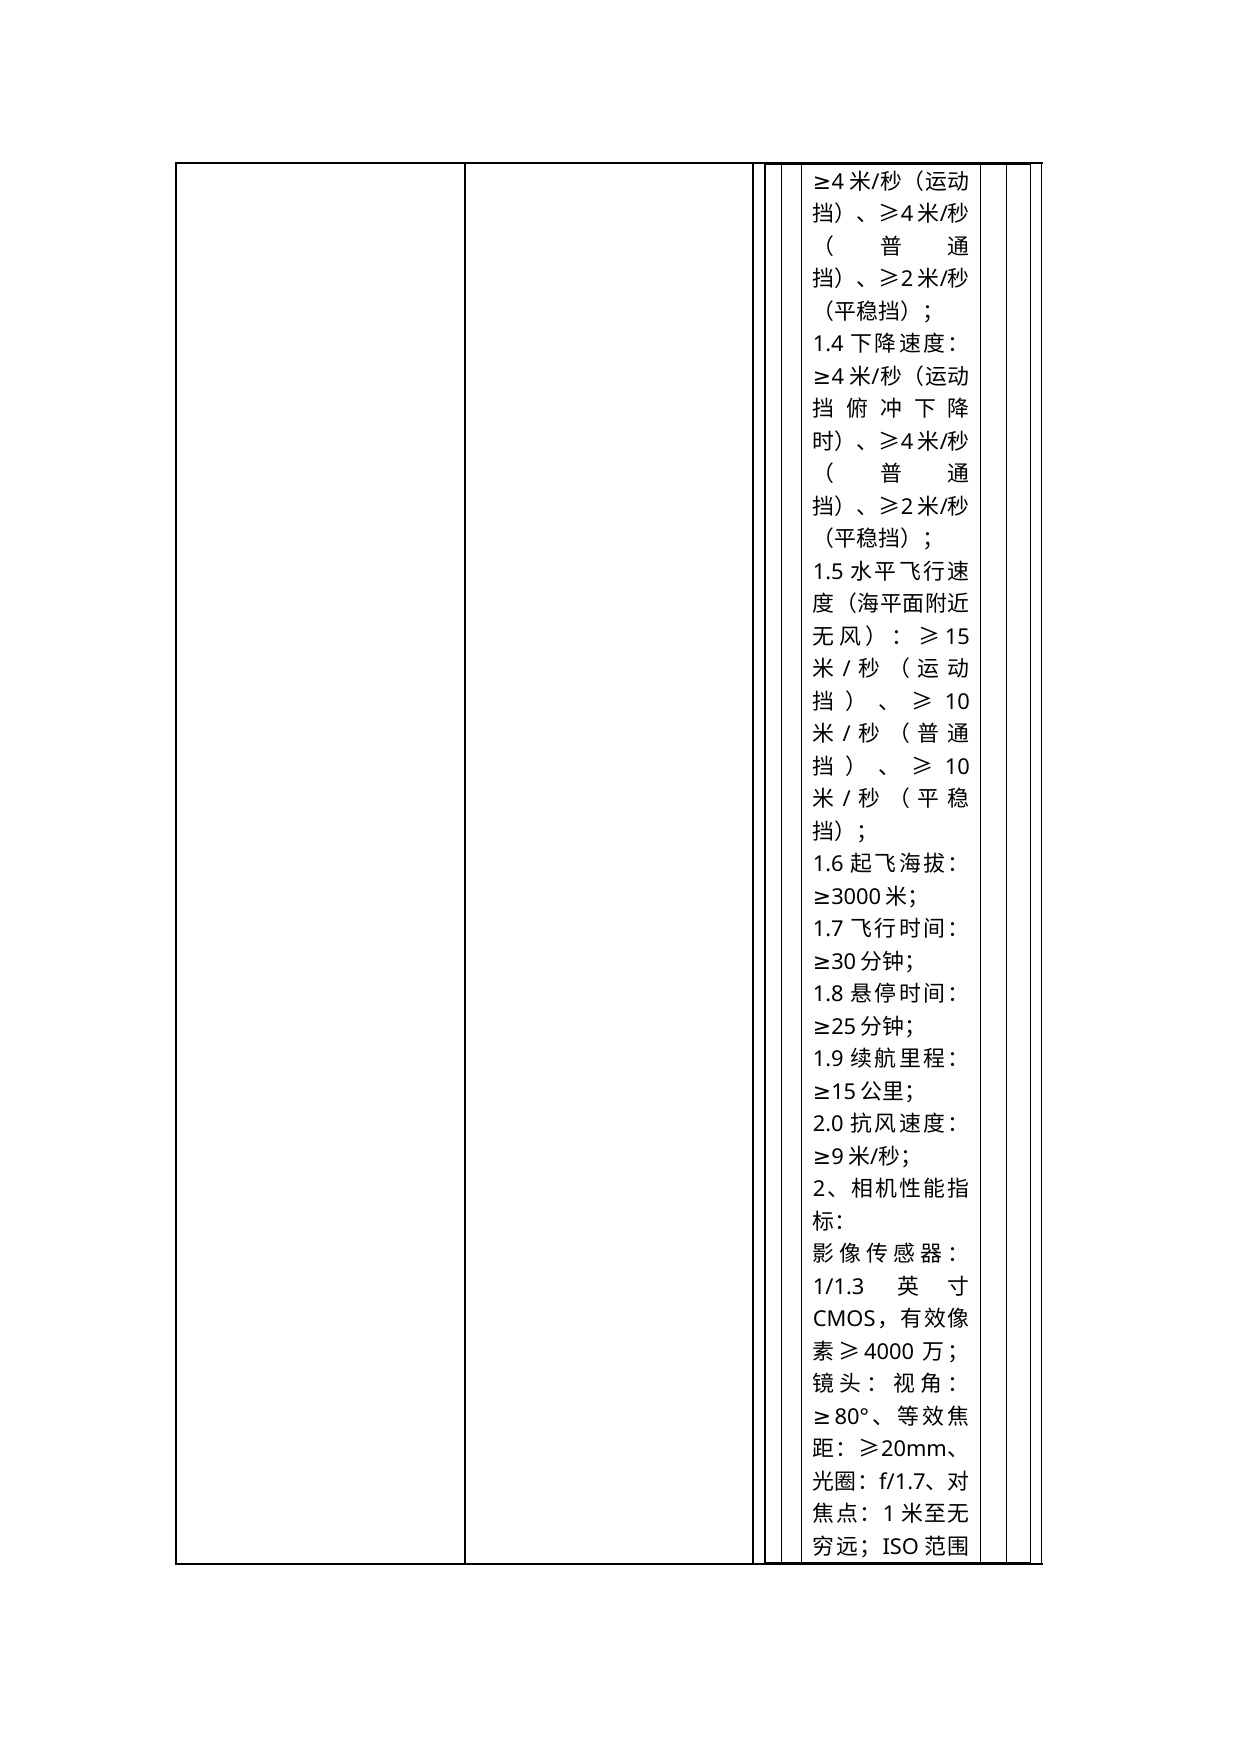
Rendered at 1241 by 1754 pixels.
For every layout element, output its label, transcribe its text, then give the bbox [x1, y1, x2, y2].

table_cell [1007, 165, 1030, 1562]
table_cell [766, 165, 781, 1562]
table_cell [1031, 164, 1041, 1563]
table_cell [782, 165, 801, 1562]
table_cell [802, 165, 980, 1562]
table_cell [981, 165, 1006, 1562]
table_cell 1 [177, 164, 464, 1563]
table_cell [754, 164, 764, 1563]
table_cell ★ [466, 164, 752, 1563]
